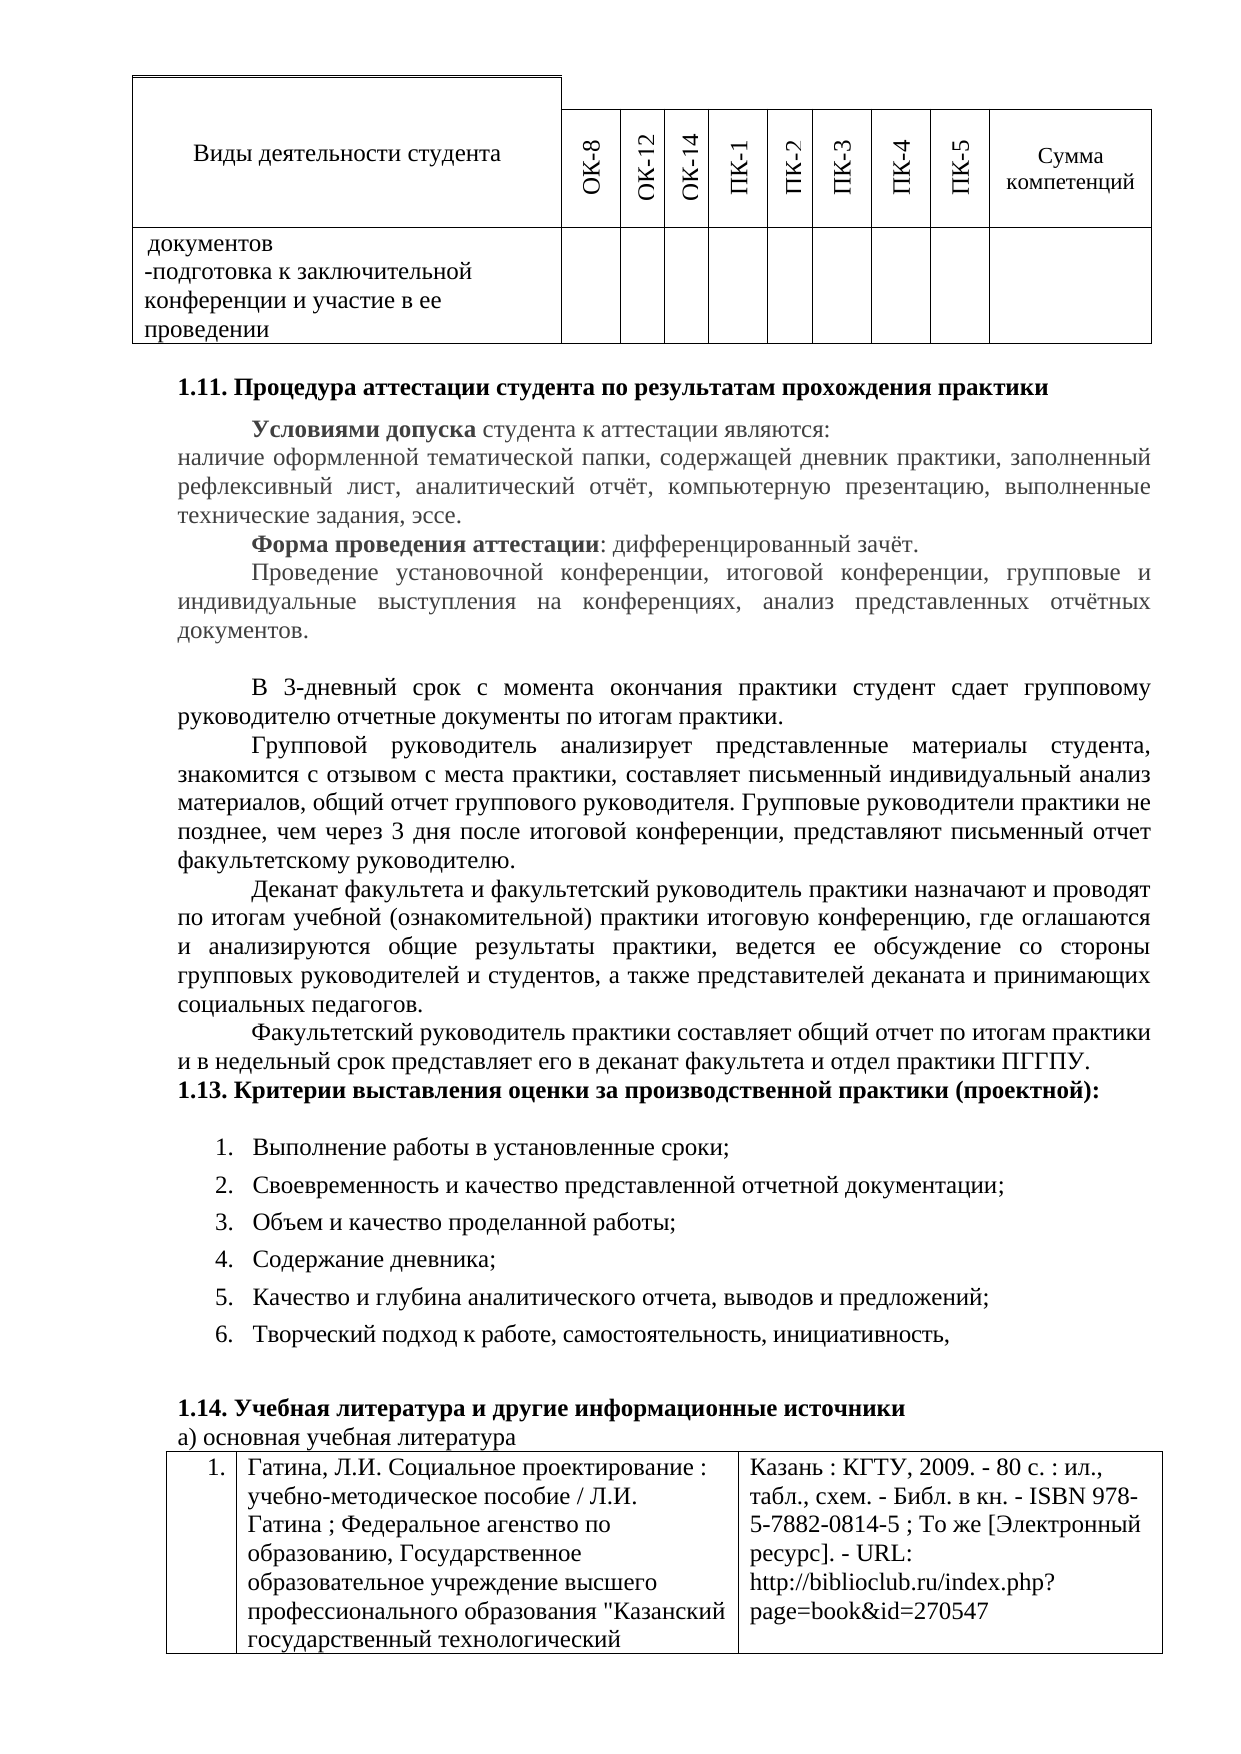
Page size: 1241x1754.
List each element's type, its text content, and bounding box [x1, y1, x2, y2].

table_cell 3 [990, 228, 1151, 343]
table_cell ПК-1 [709, 110, 767, 227]
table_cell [133, 228, 561, 343]
table_cell ОК-8 [562, 110, 620, 227]
table_cell * [665, 228, 708, 343]
text Деканат факультета и факультетский руководитель практики назначают и проводят по итогам учебной (ознакомительной) практики итоговую конференцию, где оглашаются и анализируются общие результаты практики, ведется ее обсуждение со стороны групповых руководителей и студентов, а также представителей деканата и принимающих социальных педагогов. [177, 874, 1152, 1017]
table_cell ПК-3 [813, 110, 871, 227]
table_header Виды деятельности студента [133, 78, 561, 227]
table_cell ОК-12 [621, 110, 664, 227]
table_cell [872, 228, 930, 343]
table_cell * [813, 228, 871, 343]
text Факультетский руководитель практики составляет общий отчет по итогам практики и в недельный срок представляет его в деканат факультета и отдел практики ПГГПУ. [177, 1017, 1152, 1075]
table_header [237, 1452, 738, 1653]
table_cell * [931, 228, 989, 343]
text Условиями допуска студента к аттестации являются: [177, 414, 1152, 442]
table_header [167, 1452, 236, 1653]
list 1.14. Учебная литература и другие информационные источники [177, 1393, 1152, 1422]
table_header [739, 1452, 1162, 1653]
table_cell [562, 228, 620, 343]
list Своевременность и качество представленной отчетной документации; [215, 1170, 1152, 1198]
table_cell ПК-2 [768, 110, 812, 227]
text а) основная учебная литература [177, 1422, 1152, 1451]
table_cell ПК-4 [872, 110, 930, 227]
text В 3-дневный срок с момента окончания практики студент сдает групповому руководителю отчетные документы по итогам практики. [177, 672, 1152, 730]
table_cell ПК-5 [931, 110, 989, 227]
list Творческий подход к работе, самостоятельность, инициативность, [215, 1319, 1152, 1348]
text Форма проведения аттестации: дифференцированный зачёт. [177, 529, 1152, 557]
list 1.13. Критерии выставления оценки за производственной практики (проектной): [177, 1075, 1152, 1104]
list Содержание дневника; [215, 1244, 1152, 1273]
list Выполнение работы в установленные сроки; [215, 1132, 1152, 1161]
list Объем и качество проделанной работы; [215, 1207, 1152, 1236]
table_cell [621, 228, 664, 343]
text Проведение установочной конференции, итоговой конференции, групповые и индивидуальные выступления на конференциях, анализ представленных отчётных документов. [177, 557, 1152, 644]
table_cell [709, 228, 767, 343]
text наличие оформленной тематической папки, содержащей дневник практики, заполненный рефлексивный лист, аналитический отчёт, компьютерную презентацию, выполненные технические задания, эссе. [177, 442, 1152, 529]
text Групповой руководитель анализирует представленные материалы студента, знакомится с отзывом с места практики, составляет письменный индивидуальный анализ материалов, общий отчет группового руководителя. Групповые руководители практики не позднее, чем через 3 дня после итоговой конференции, представляют письменный отчет факультетскому руководителю. [177, 730, 1152, 874]
table_cell [768, 228, 812, 343]
table_cell Сумма компетенций [990, 110, 1151, 227]
list Качество и глубина аналитического отчета, выводов и предложений; [215, 1282, 1152, 1310]
list 1.11. Процедура аттестации студента по результатам прохождения практики [177, 372, 1152, 401]
table_cell ОК-14 [665, 110, 708, 227]
